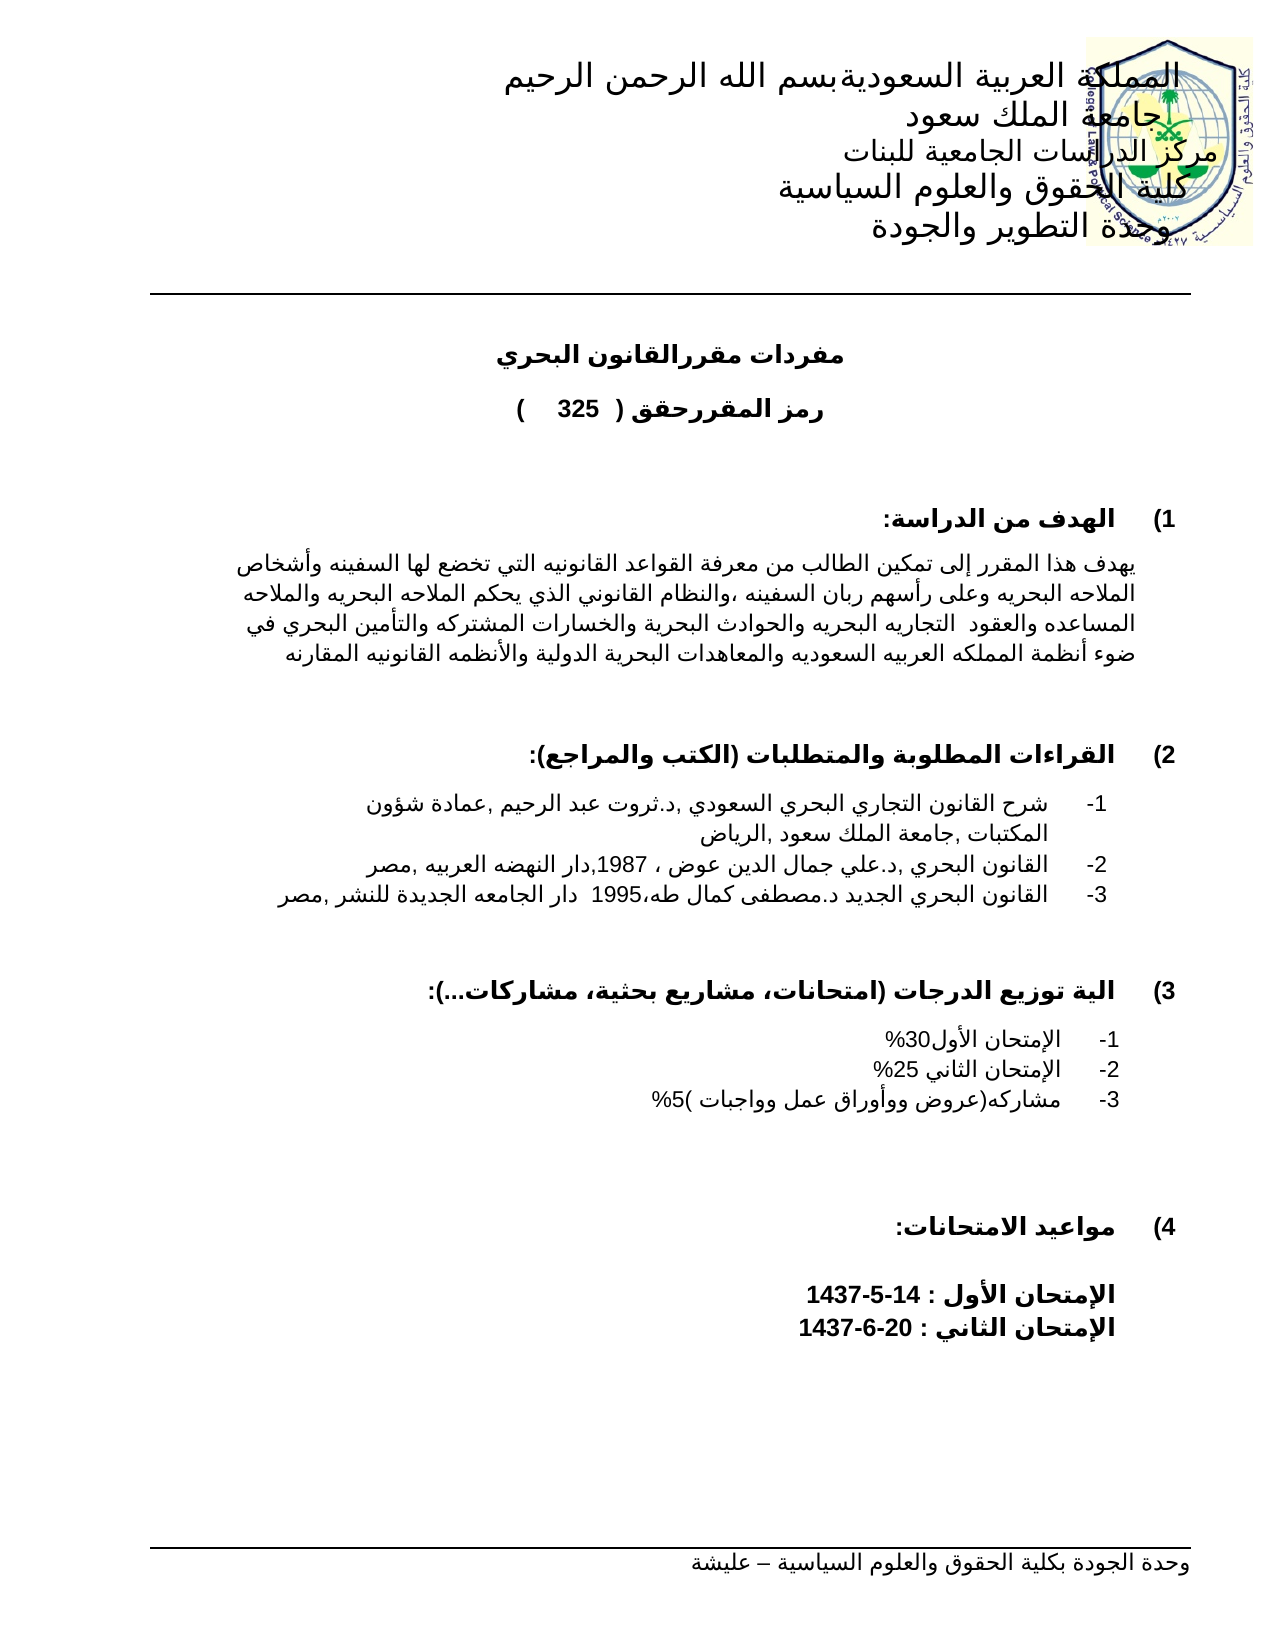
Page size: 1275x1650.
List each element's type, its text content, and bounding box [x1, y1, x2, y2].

picture [1086, 37, 1254, 246]
text مفردات مقررالقانون البحري [150, 340, 1191, 369]
list الإمتحان الأول : 14-5-1437 [150, 1280, 1116, 1309]
list الإمتحان الثاني : 20-6-1437 [150, 1313, 1116, 1342]
list الية توزيع الدرجات (امتحانات، مشاريع بحثية، مشاركات...): [150, 976, 1153, 1005]
list مواعيد الامتحانات: [150, 1212, 1153, 1241]
list القراءات المطلوبة والمتطلبات (الكتب والمراجع): [150, 740, 1153, 769]
text رمز المقررحقق ( 325 ) [150, 394, 1191, 423]
list الهدف من الدراسة: [150, 504, 1153, 532]
